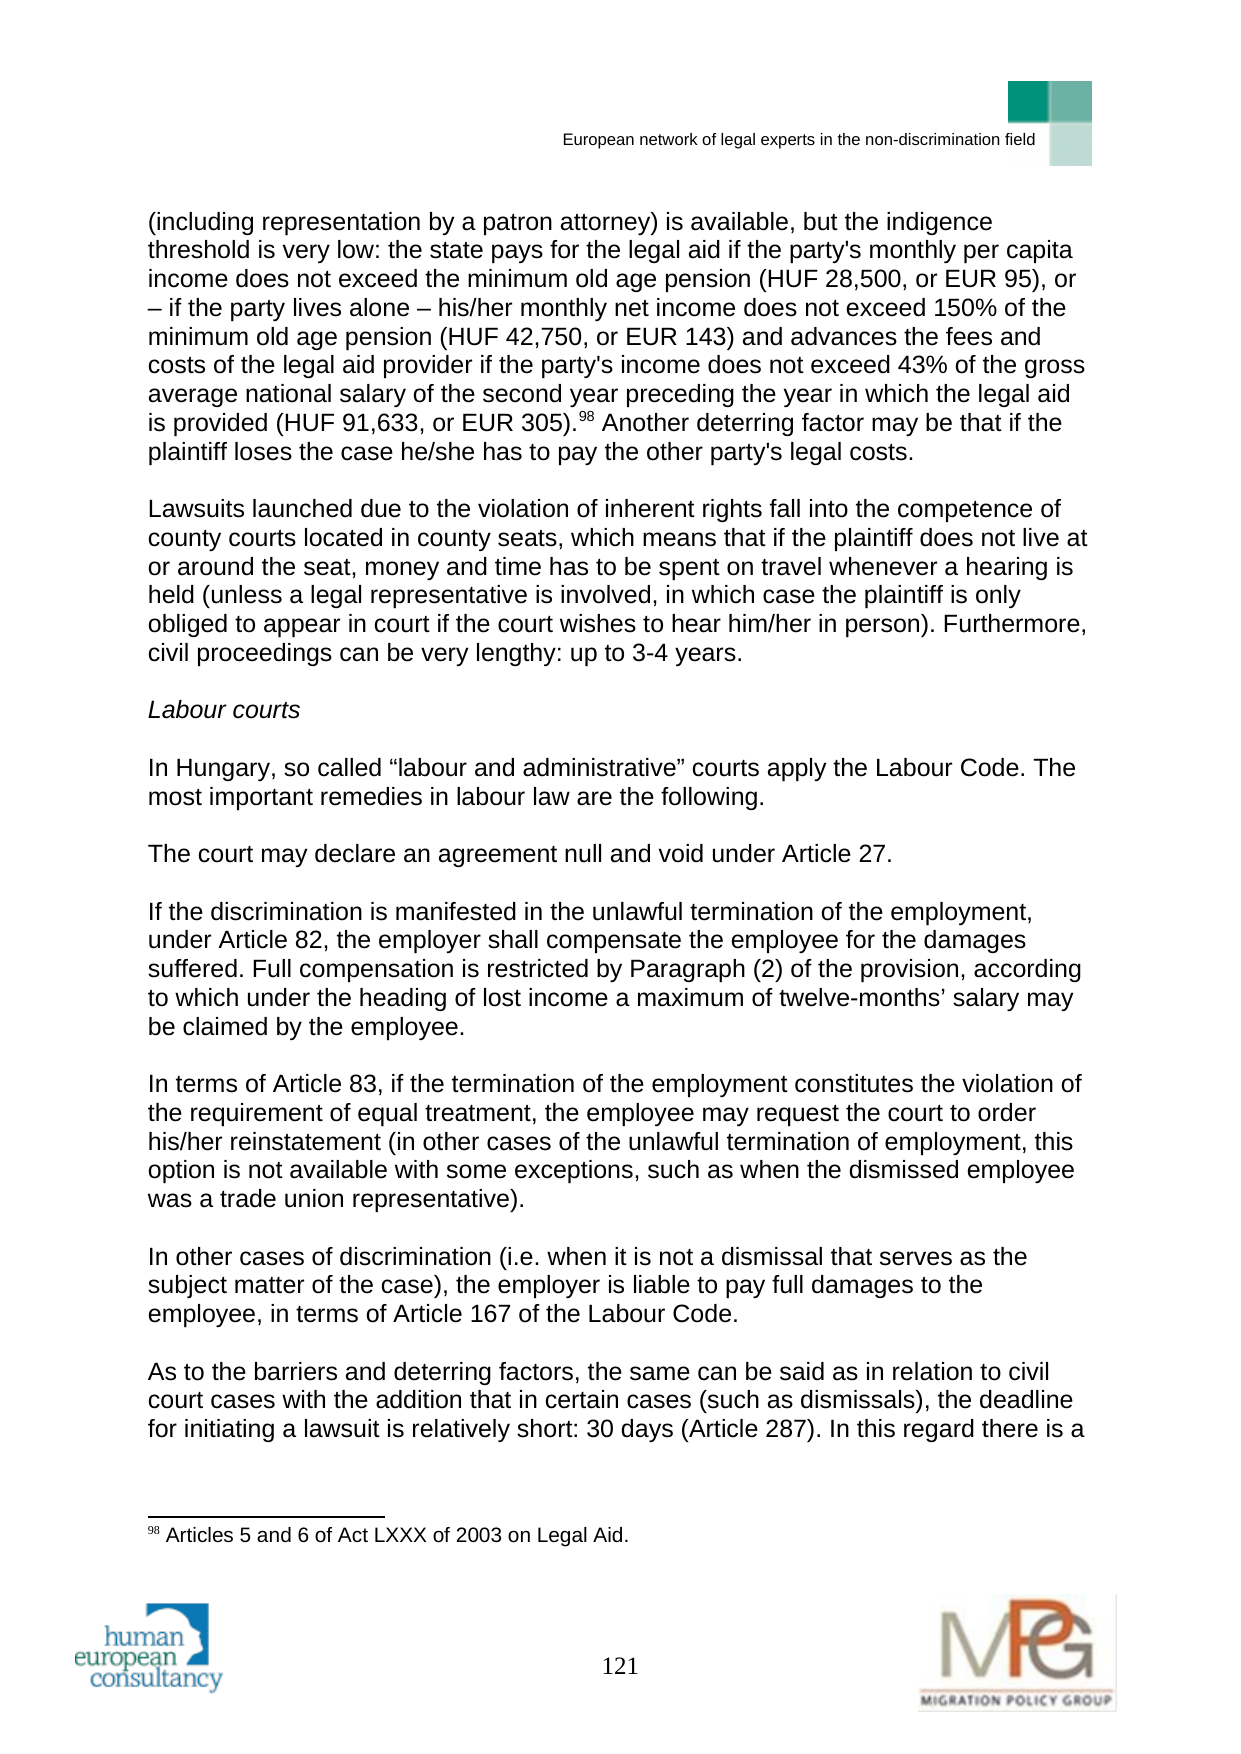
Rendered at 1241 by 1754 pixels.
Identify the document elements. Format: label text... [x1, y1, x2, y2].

picture [918, 1594, 1118, 1713]
text The court may declare an agreement null and void under Article 27. [148, 839, 1092, 868]
picture [1008, 81, 1092, 166]
text Labour courts [148, 696, 1092, 724]
text In Hungary, so called “labour and administrative” courts apply the Labour Code. The most important remedies in labour law are the following. [148, 753, 1092, 811]
picture [75, 1602, 228, 1695]
text In terms of Article 83, if the termination of the employment constitutes the violation of the requirement of equal treatment, the employee may request the court to order his/her reinstatement (in other cases of the unlawful termination of employment, this option is not available with some exceptions, such as when the dismissed employee was a trade union representative). [148, 1069, 1092, 1213]
text In other cases of discrimination (i.e. when it is not a dismissal that serves as the subject matter of the case), the employer is liable to pay full damages to the employee, in terms of Article 167 of the Labour Code. [148, 1242, 1092, 1328]
text If the discrimination is manifested in the unlawful termination of the employment, under Article 82, the employer shall compensate the employee for the damages suffered. Full compensation is restricted by Paragraph (2) of the provision, according to which under the heading of lost income a maximum of twelve-months’ salary may be claimed by the employee. [148, 897, 1092, 1041]
text Lawsuits launched due to the violation of inherent rights fall into the competence of county courts located in county seats, which means that if the plaintiff does not live at or around the seat, money and time has to be spent on travel whenever a hearing is held (unless a legal representative is involved, in which case the plaintiff is only obliged to appear in court if the court wishes to hear him/her in person). Furthermore, civil proceedings can be very lengthy: up to 3-4 years. [148, 494, 1092, 667]
